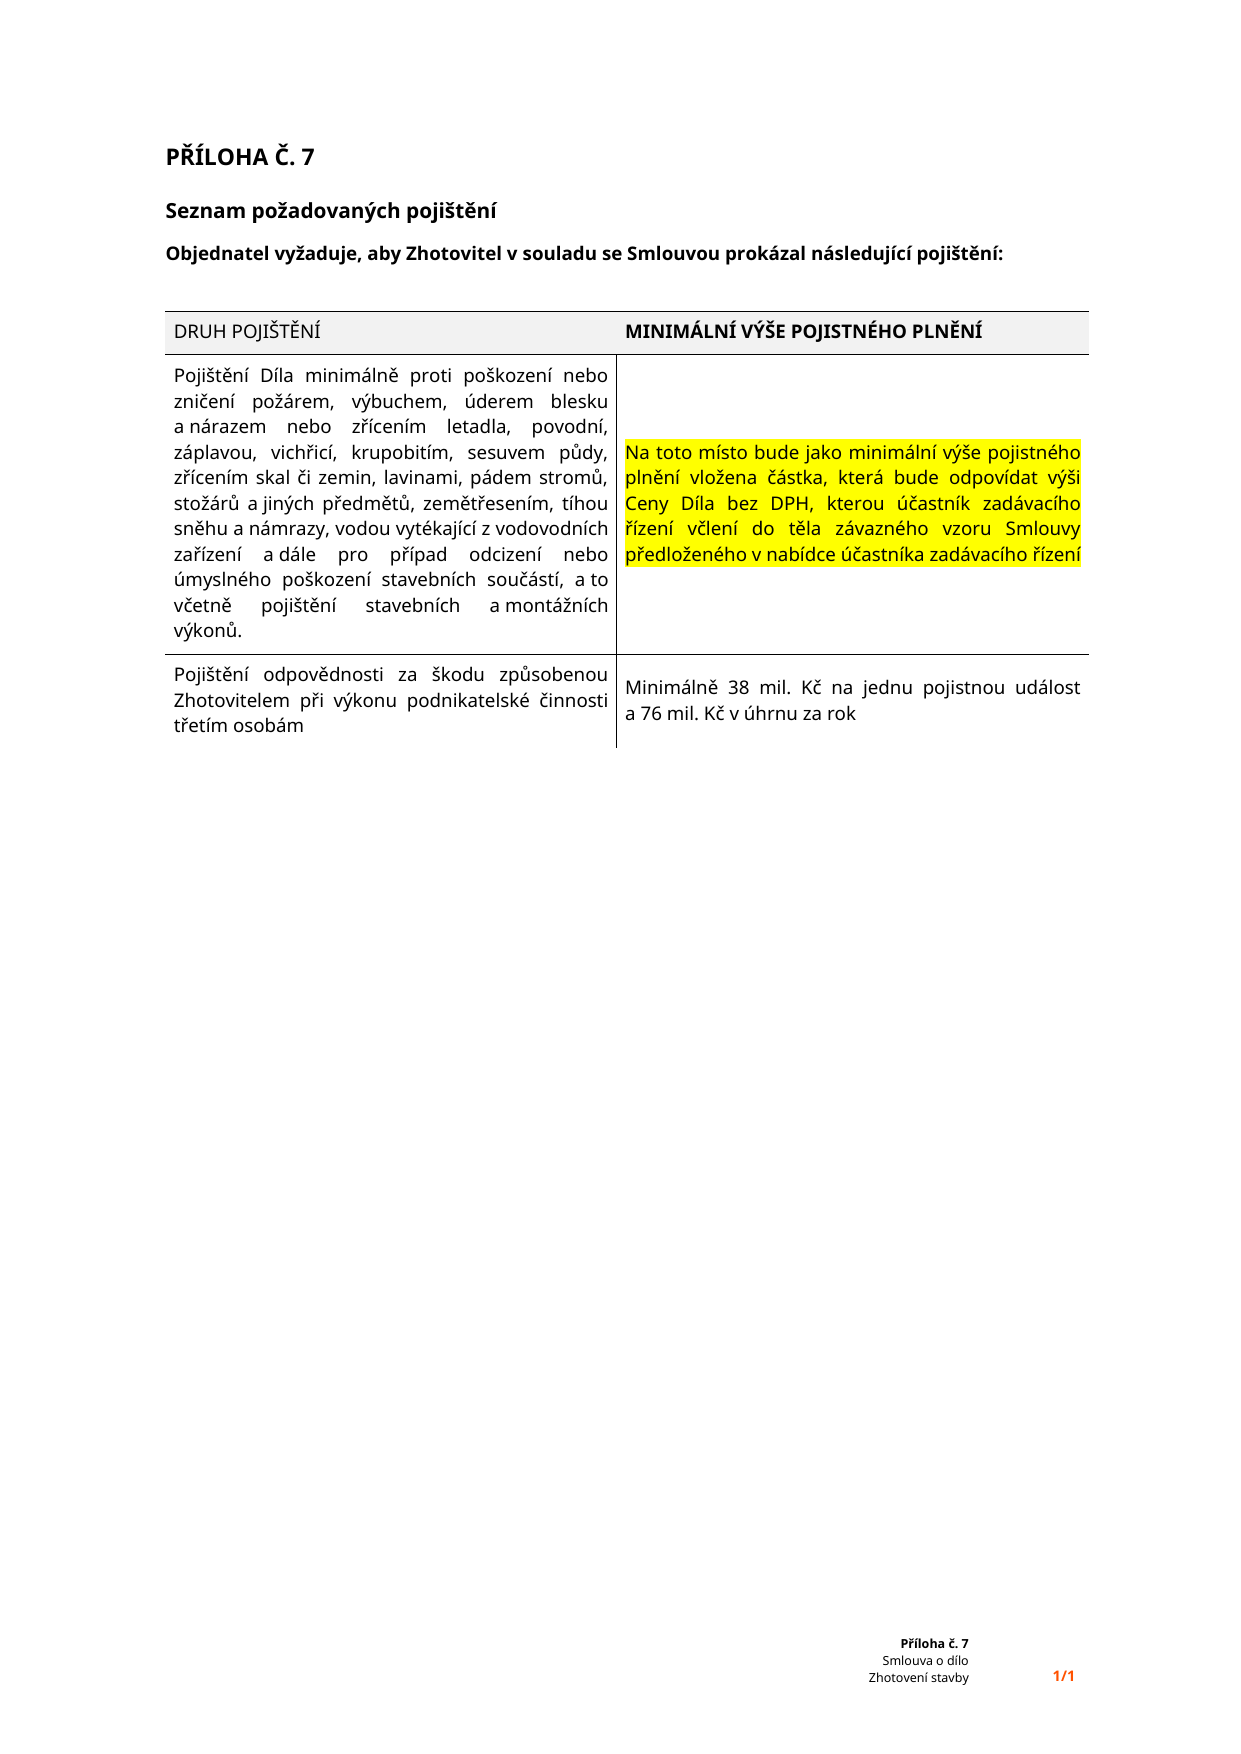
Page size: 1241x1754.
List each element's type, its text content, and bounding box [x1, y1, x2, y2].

table_cell Minimálně 38 mil. Kč na jednu pojistnou událost a 76 mil. Kč v úhrnu za rok [617, 655, 1089, 748]
table_cell Na toto místo bude jako minimální výše pojistného plnění vložena částka, která bude odpovídat výši Ceny Díla bez DPH, kterou účastník zadávacího řízení včlení do těla závazného vzoru Smlouvy předloženého v nabídce účastníka zadávacího řízení [617, 355, 1089, 653]
table_header MINIMÁLNÍ VÝŠE POJISTNÉHO PLNĚNÍ [617, 312, 1089, 354]
table_cell Pojištění odpovědnosti za škodu způsobenou Zhotovitelem při výkonu podnikatelské činnosti třetím osobám [165, 655, 616, 748]
text Seznam požadovaných pojištění [165, 197, 1075, 225]
text Objednatel vyžaduje, aby Zhotovitel v souladu se Smlouvou prokázal následující pojištění: [165, 240, 1075, 266]
table_header DRUH POJIŠTĚNÍ [165, 312, 617, 354]
table_cell Pojištění Díla minimálně proti poškození nebo zničení požárem, výbuchem, úderem blesku a nárazem nebo zřícením letadla, povodní, záplavou, vichřicí, krupobitím, sesuvem půdy, zřícením skal či zemin, lavinami, pádem stromů, stožárů a jiných předmětů, zemětřesením, tíhou sněhu a námrazy, vodou vytékající z vodovodních zařízení a dále pro případ odcizení nebo úmyslného poškození stavebních součástí, a to včetně pojištění stavebních a montážních výkonů. [165, 355, 616, 653]
text Příloha č. 7 [165, 141, 1075, 173]
